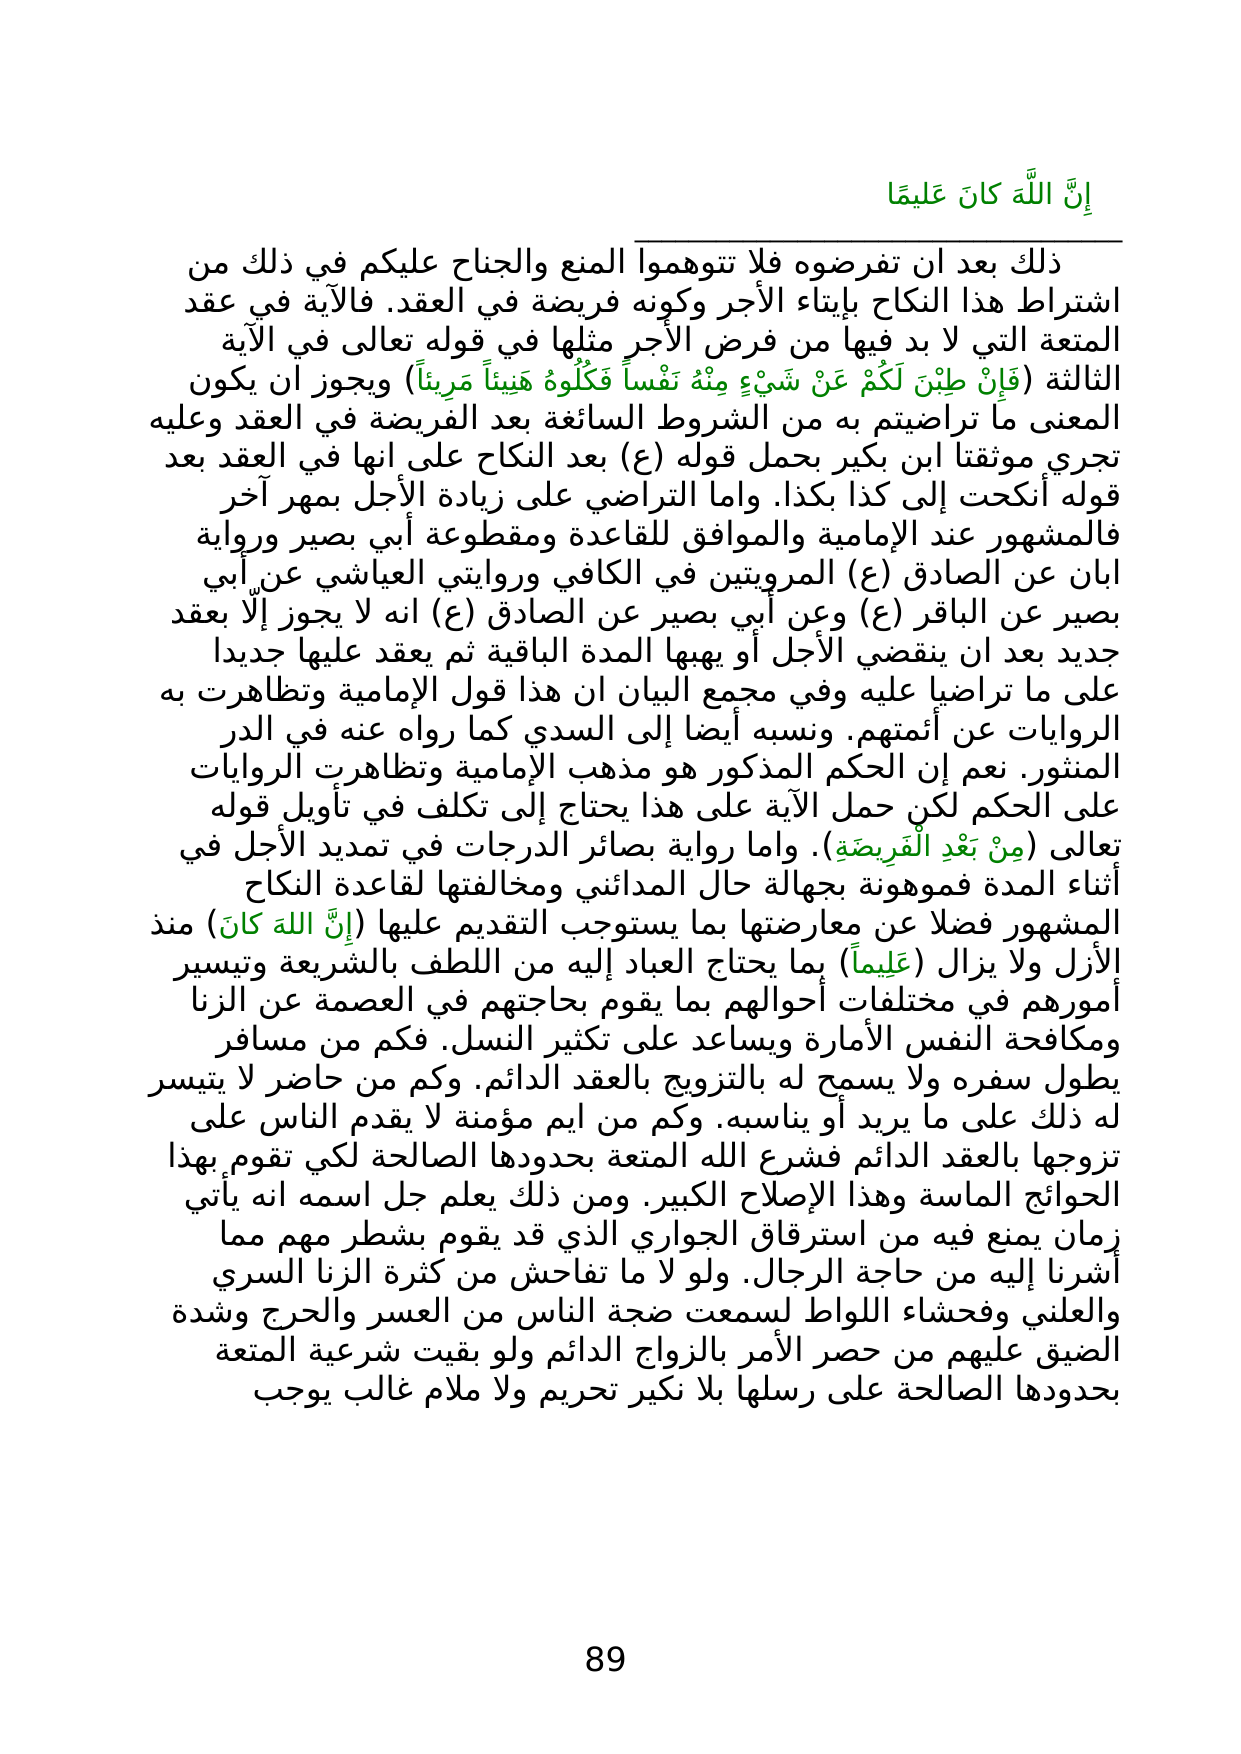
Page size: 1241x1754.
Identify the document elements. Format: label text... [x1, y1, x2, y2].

text ذلك بعد ان تفرضوه فلا تتوهموا المنع والجناح عليكم في ذلك من اشتراط هذا النكاح بإيتاء الأجر وكونه فريضة في العقد. فالآية في عقد المتعة التي لا بد فيها من فرض الأجر مثلها في قوله تعالى في الآية الثالثة (فَإِنْ طِبْنَ لَكُمْ عَنْ شَيْءٍ مِنْهُ نَفْساً فَكُلُوهُ هَنِيئاً مَرِيئاً) ويجوز ان يكون المعنى ما تراضيتم به من الشروط السائغة بعد الفريضة في العقد وعليه تجري موثقتا ابن بكير بحمل قوله (ع) بعد النكاح على انها في العقد بعد قوله أنكحت إلى كذا بكذا. واما التراضي على زيادة الأجل بمهر آخر فالمشهور عند الإمامية والموافق للقاعدة ومقطوعة أبي بصير ورواية ابان عن الصادق (ع) المرويتين في الكافي وروايتي العياشي عن أبي بصير عن الباقر (ع) وعن أبي بصير عن الصادق (ع) انه لا يجوز إلّا بعقد جديد بعد ان ينقضي الأجل أو يهبها المدة الباقية ثم يعقد عليها جديدا على ما تراضيا عليه وفي مجمع البيان ان هذا قول الإمامية وتظاهرت به الروايات عن أئمتهم. ونسبه أيضا إلى السدي كما رواه عنه في الدر المنثور. نعم إن الحكم المذكور هو مذهب الإمامية وتظاهرت الروايات على الحكم لكن حمل الآية على هذا يحتاج إلى تكلف في تأويل قوله تعالى (مِنْ بَعْدِ الْفَرِيضَةِ). واما رواية بصائر الدرجات في تمديد الأجل في أثناء المدة فموهونة بجهالة حال المدائني ومخالفتها لقاعدة النكاح المشهور فضلا عن معارضتها بما يستوجب التقديم عليها (إِنَّ اللهَ كانَ) منذ الأزل ولا يزال (عَلِيماً) بما يحتاج العباد إليه من اللطف بالشريعة وتيسير أمورهم في مختلفات أحوالهم بما يقوم بحاجتهم في العصمة عن الزنا ومكافحة النفس الأمارة ويساعد على تكثير النسل. فكم من مسافر يطول سفره ولا يسمح له بالتزويج بالعقد الدائم. وكم من حاضر لا يتيسر له ذلك على ما يريد أو يناسبه. وكم من ايم مؤمنة لا يقدم الناس على تزوجها بالعقد الدائم فشرع الله المتعة بحدودها الصالحة لكي تقوم بهذا الحوائج الماسة وهذا الإصلاح الكبير. ومن ذلك يعلم جل اسمه انه يأتي زمان يمنع فيه من استرقاق الجواري الذي قد يقوم بشطر مهم مما أشرنا إليه من حاجة الرجال. ولو لا ما تفاحش من كثرة الزنا السري والعلني وفحشاء اللواط لسمعت ضجة الناس من العسر والحرج وشدة الضيق عليهم من حصر الأمر بالزواج الدائم ولو بقيت شرعية المتعة بحدودها الصالحة على رسلها بلا نكير تحريم ولا ملام غالب يوجب [148, 243, 1122, 1408]
text ____________________________________ [148, 211, 1122, 243]
text إِنَّ اللَّهَ كانَ عَليمًا [148, 177, 1122, 211]
